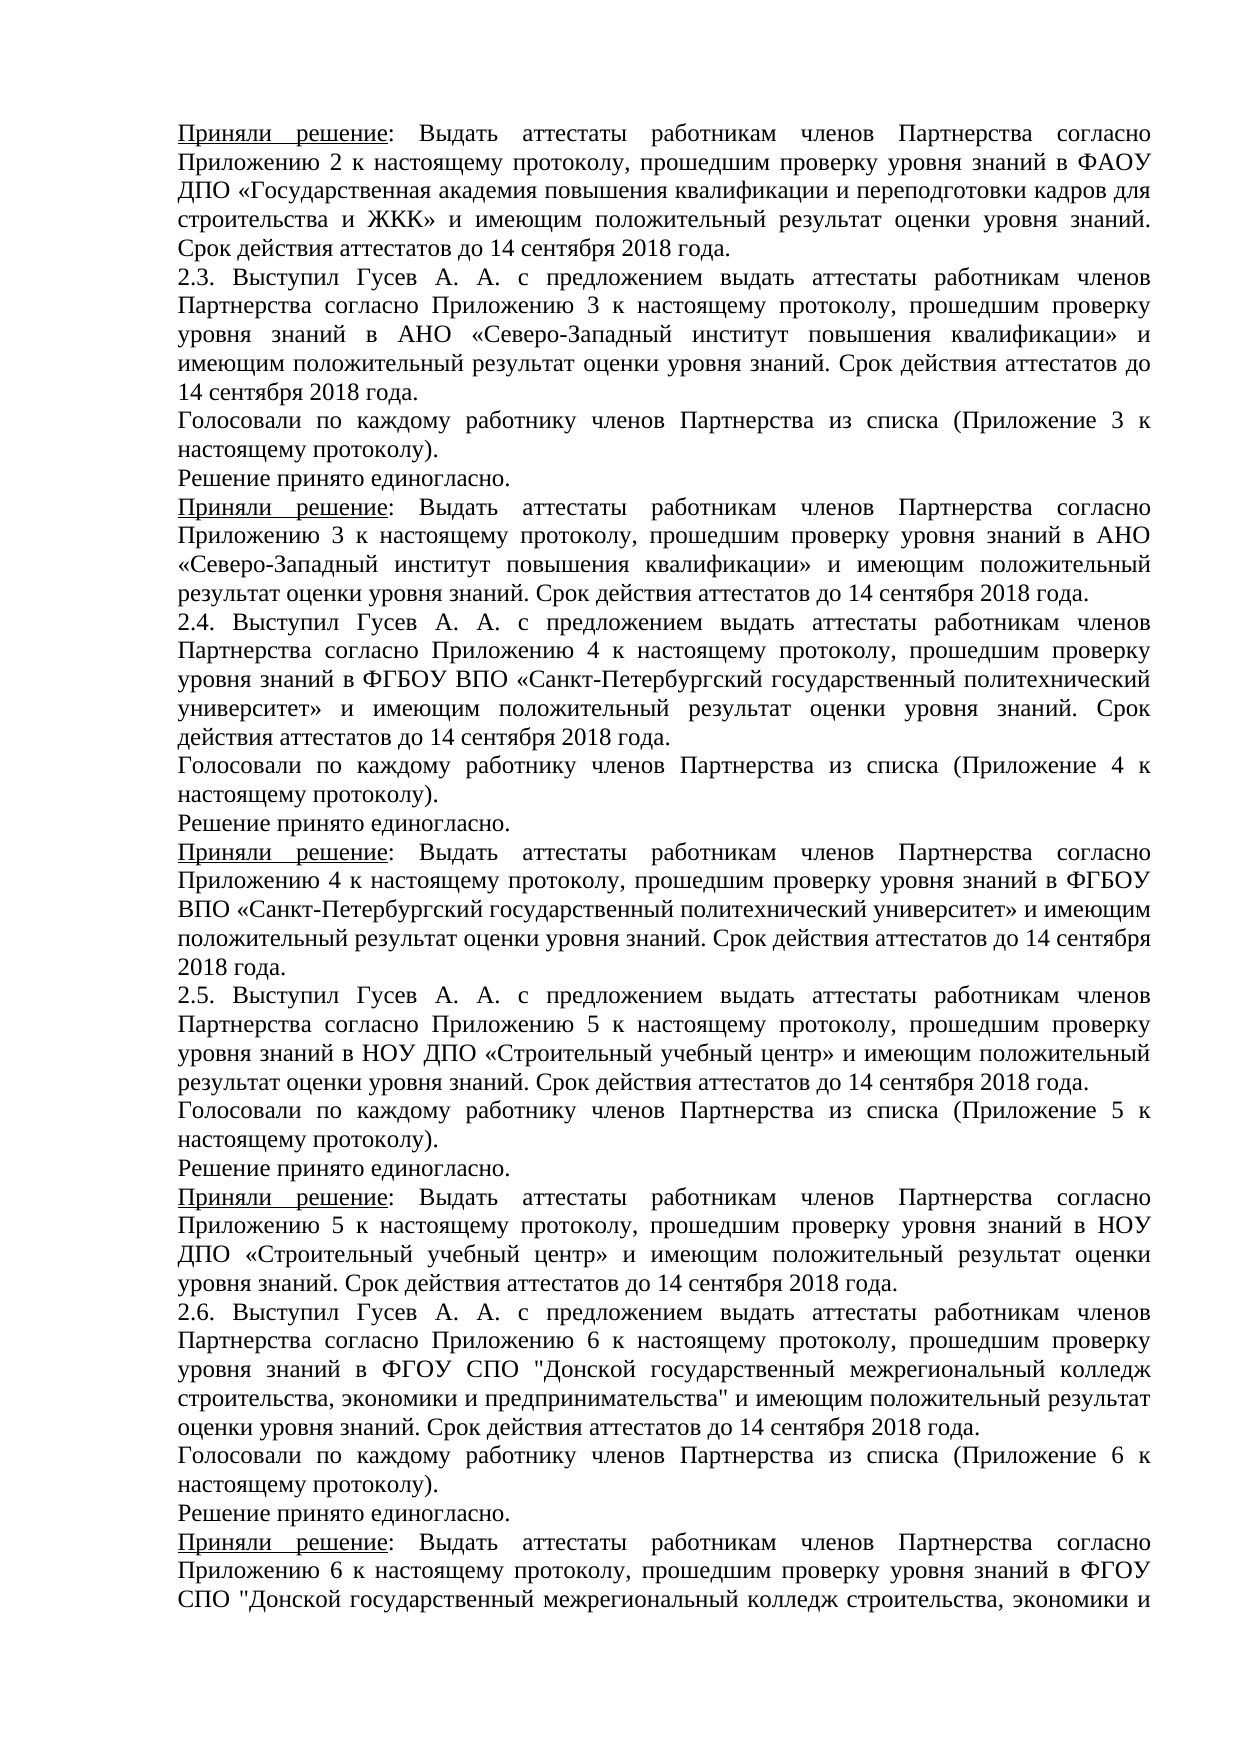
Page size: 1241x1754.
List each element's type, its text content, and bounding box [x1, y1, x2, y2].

text 2.6. Выступил Гусев А. А. с предложением выдать аттестаты работникам членов Партнерства согласно Приложению 6 к настоящему протоколу, прошедшим проверку уровня знаний в ФГОУ СПО "Донской государственный межрегиональный колледж строительства, экономики и предпринимательства" и имеющим положительный результат оценки уровня знаний. Срок действия аттестатов до 14 сентября 2018 года. [177, 1297, 1152, 1441]
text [177, 1527, 1152, 1613]
text Решение принято единогласно. [177, 1153, 1152, 1182]
text Голосовали по каждому работнику членов Партнерства из списка (Приложение 6 к настоящему протоколу). [177, 1441, 1152, 1498]
text Приняли решение: Выдать аттестаты работникам членов Партнерства согласно Приложению 4 к настоящему протоколу, прошедшим проверку уровня знаний в ФГБОУ ВПО «Санкт-Петербургский государственный политехнический университет» и имеющим положительный результат оценки уровня знаний. Срок действия аттестатов до 14 сентября 2018 года. [177, 837, 1152, 981]
text Приняли решение: Выдать аттестаты работникам членов Партнерства согласно Приложению 2 к настоящему протоколу, прошедшим проверку уровня знаний в ФАОУ ДПО «Государственная академия повышения квалификации и переподготовки кадров для строительства и ЖКК» и имеющим положительный результат оценки уровня знаний. Срок действия аттестатов до 14 сентября 2018 года. [177, 118, 1152, 262]
text 2.5. Выступил Гусев А. А. с предложением выдать аттестаты работникам членов Партнерства согласно Приложению 5 к настоящему протоколу, прошедшим проверку уровня знаний в НОУ ДПО «Строительный учебный центр» и имеющим положительный результат оценки уровня знаний. Срок действия аттестатов до 14 сентября 2018 года. [177, 981, 1152, 1096]
text Решение принято единогласно. [177, 1498, 1152, 1527]
text Приняли решение: Выдать аттестаты работникам членов Партнерства согласно Приложению 3 к настоящему протоколу, прошедшим проверку уровня знаний в АНО «Северо-Западный институт повышения квалификации» и имеющим положительный результат оценки уровня знаний. Срок действия аттестатов до 14 сентября 2018 года. [177, 492, 1152, 607]
text Голосовали по каждому работнику членов Партнерства из списка (Приложение 4 к настоящему протоколу). [177, 751, 1152, 808]
text Голосовали по каждому работнику членов Партнерства из списка (Приложение 3 к настоящему протоколу). [177, 406, 1152, 463]
text Решение принято единогласно. [177, 463, 1152, 492]
text 2.4. Выступил Гусев А. А. с предложением выдать аттестаты работникам членов Партнерства согласно Приложению 4 к настоящему протоколу, прошедшим проверку уровня знаний в ФГБОУ ВПО «Санкт-Петербургский государственный политехнический университет» и имеющим положительный результат оценки уровня знаний. Срок действия аттестатов до 14 сентября 2018 года. [177, 607, 1152, 751]
text Голосовали по каждому работнику членов Партнерства из списка (Приложение 5 к настоящему протоколу). [177, 1096, 1152, 1153]
text Приняли решение: Выдать аттестаты работникам членов Партнерства согласно Приложению 5 к настоящему протоколу, прошедшим проверку уровня знаний в НОУ ДПО «Строительный учебный центр» и имеющим положительный результат оценки уровня знаний. Срок действия аттестатов до 14 сентября 2018 года. [177, 1182, 1152, 1297]
text 2.3. Выступил Гусев А. А. с предложением выдать аттестаты работникам членов Партнерства согласно Приложению 3 к настоящему протоколу, прошедшим проверку уровня знаний в АНО «Северо-Западный институт повышения квалификации» и имеющим положительный результат оценки уровня знаний. Срок действия аттестатов до 14 сентября 2018 года. [177, 262, 1152, 406]
text Решение принято единогласно. [177, 808, 1152, 837]
